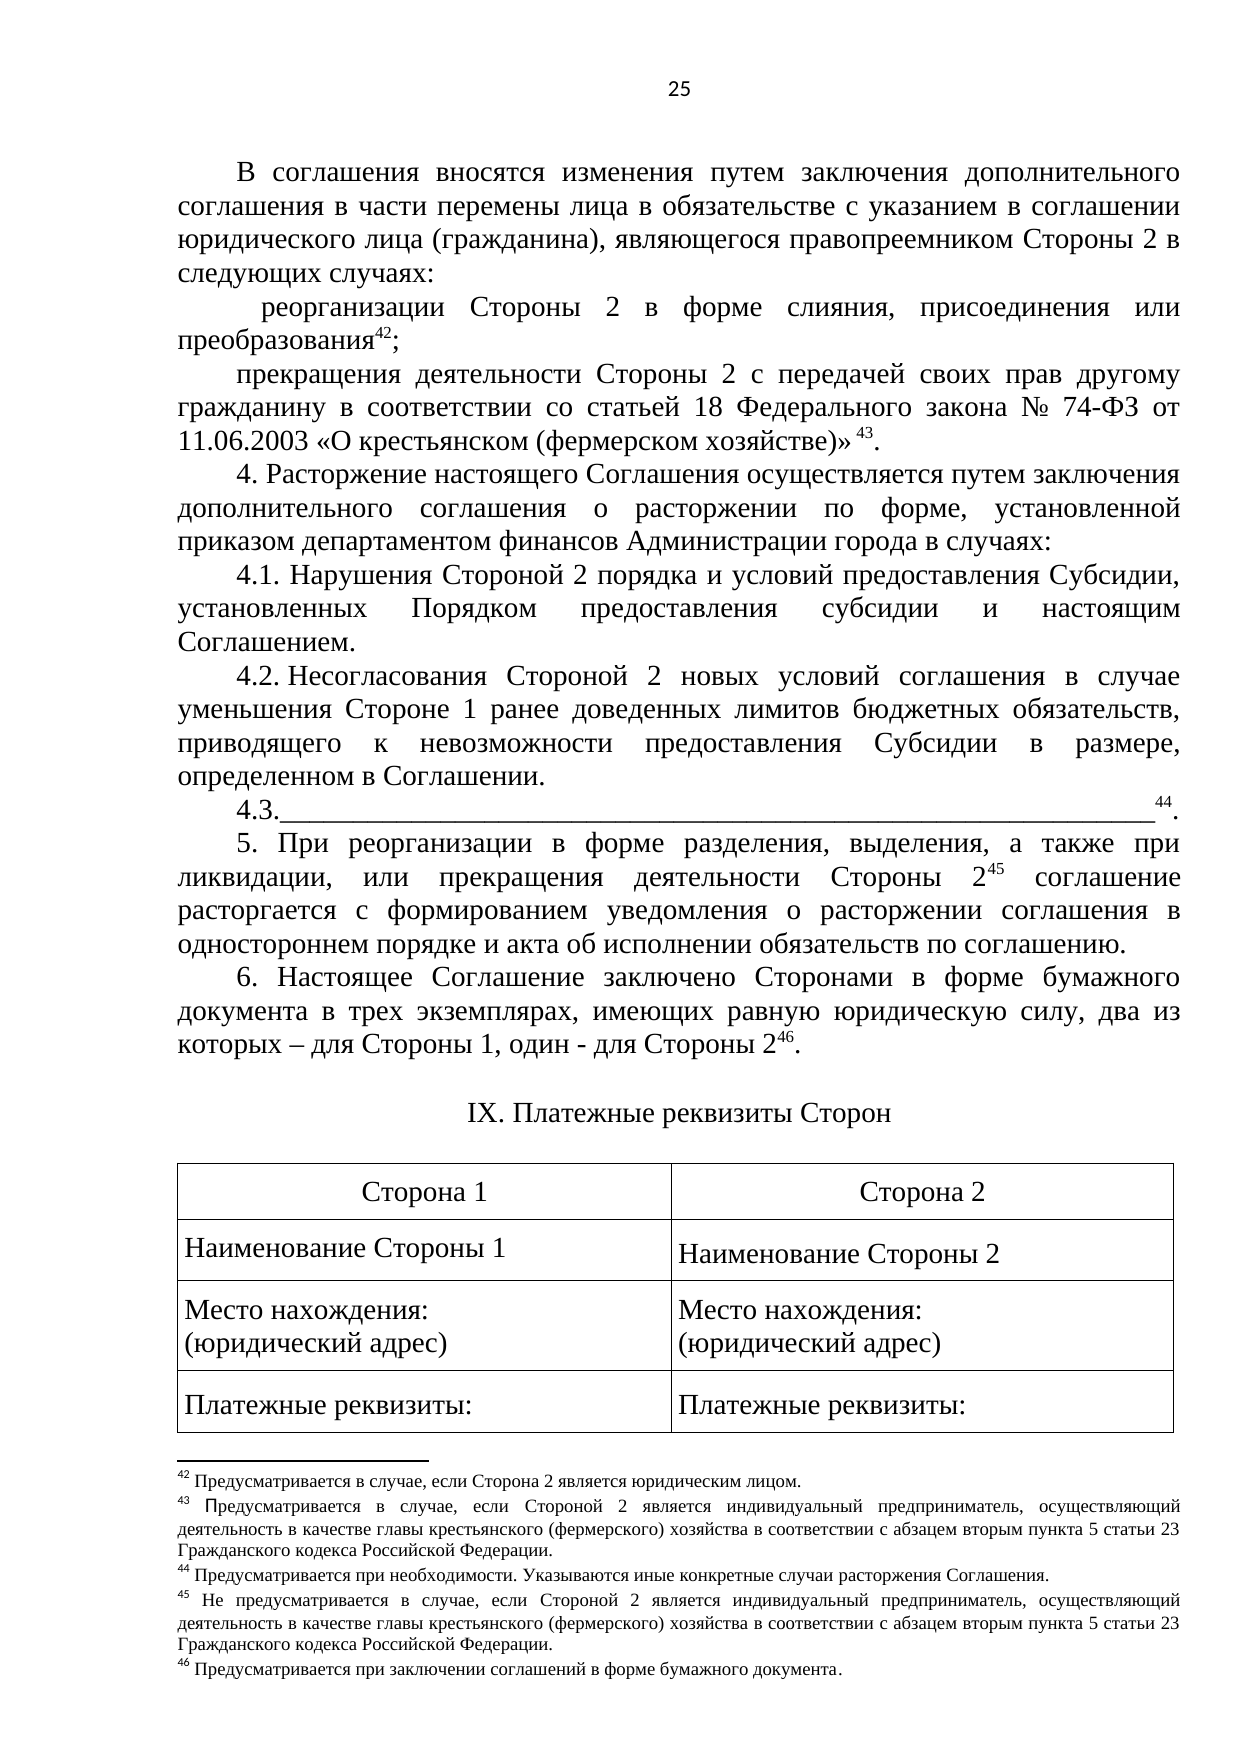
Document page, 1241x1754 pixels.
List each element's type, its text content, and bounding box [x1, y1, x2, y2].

text реорганизации Стороны 2 в форме слияния, присоединения или преобразования; [177, 289, 1181, 356]
table_cell Место нахождения: (юридический адрес) [178, 1281, 671, 1370]
text В соглашения вносятся изменения путем заключения дополнительного соглашения в части перемены лица в обязательстве с указанием в соглашении юридического лица (гражданина), являющегося правопреемником Стороны 2 в следующих случаях: [177, 154, 1181, 289]
text 6. Настоящее Соглашение заключено Сторонами в форме бумажного документа в трех экземплярах, имеющих равную юридическую силу, два из которых – для Стороны 1, один - для Стороны 2. [177, 959, 1181, 1060]
text 4. Расторжение настоящего Соглашения осуществляется путем заключения дополнительного соглашения о расторжении по форме, установленной приказом департаментом финансов Администрации города в случаях: [177, 456, 1181, 557]
table_cell Платежные реквизиты: [178, 1371, 671, 1432]
table_cell Наименование Стороны 1 [178, 1220, 671, 1280]
table_header Сторона 2 [672, 1164, 1173, 1218]
text 4.2. Несогласования Стороной 2 новых условий соглашения в случае уменьшения Стороне 1 ранее доведенных лимитов бюджетных обязательств, приводящего к невозможности предоставления Субсидии в размере, определенном в Соглашении. [177, 658, 1181, 792]
text IX. Платежные реквизиты Сторон [177, 1096, 1181, 1129]
text 4.1. Нарушения Стороной 2 порядка и условий предоставления Субсидии, установленных Порядком предоставления субсидии и настоящим Соглашением. [177, 557, 1181, 658]
text 5. При реорганизации в форме разделения, выделения, а также при ликвидации, или прекращения деятельности Стороны 2 соглашение расторгается с формированием уведомления о расторжении соглашения в одностороннем порядке и акта об исполнении обязательств по соглашению. [177, 825, 1181, 959]
table_cell Место нахождения: (юридический адрес) [672, 1281, 1173, 1370]
text 4.3.____________________________________________________________. [177, 792, 1181, 825]
table_cell Наименование Стороны 2 [672, 1220, 1173, 1280]
table_header Сторона 1 [178, 1164, 671, 1218]
text прекращения деятельности Стороны 2 с передачей своих прав другому гражданину в соответствии со статьей 18 Федерального закона № 74-ФЗ от 11.06.2003 «О крестьянском (фермерском хозяйстве)» . [177, 356, 1181, 456]
table_cell Платежные реквизиты: [672, 1371, 1173, 1432]
